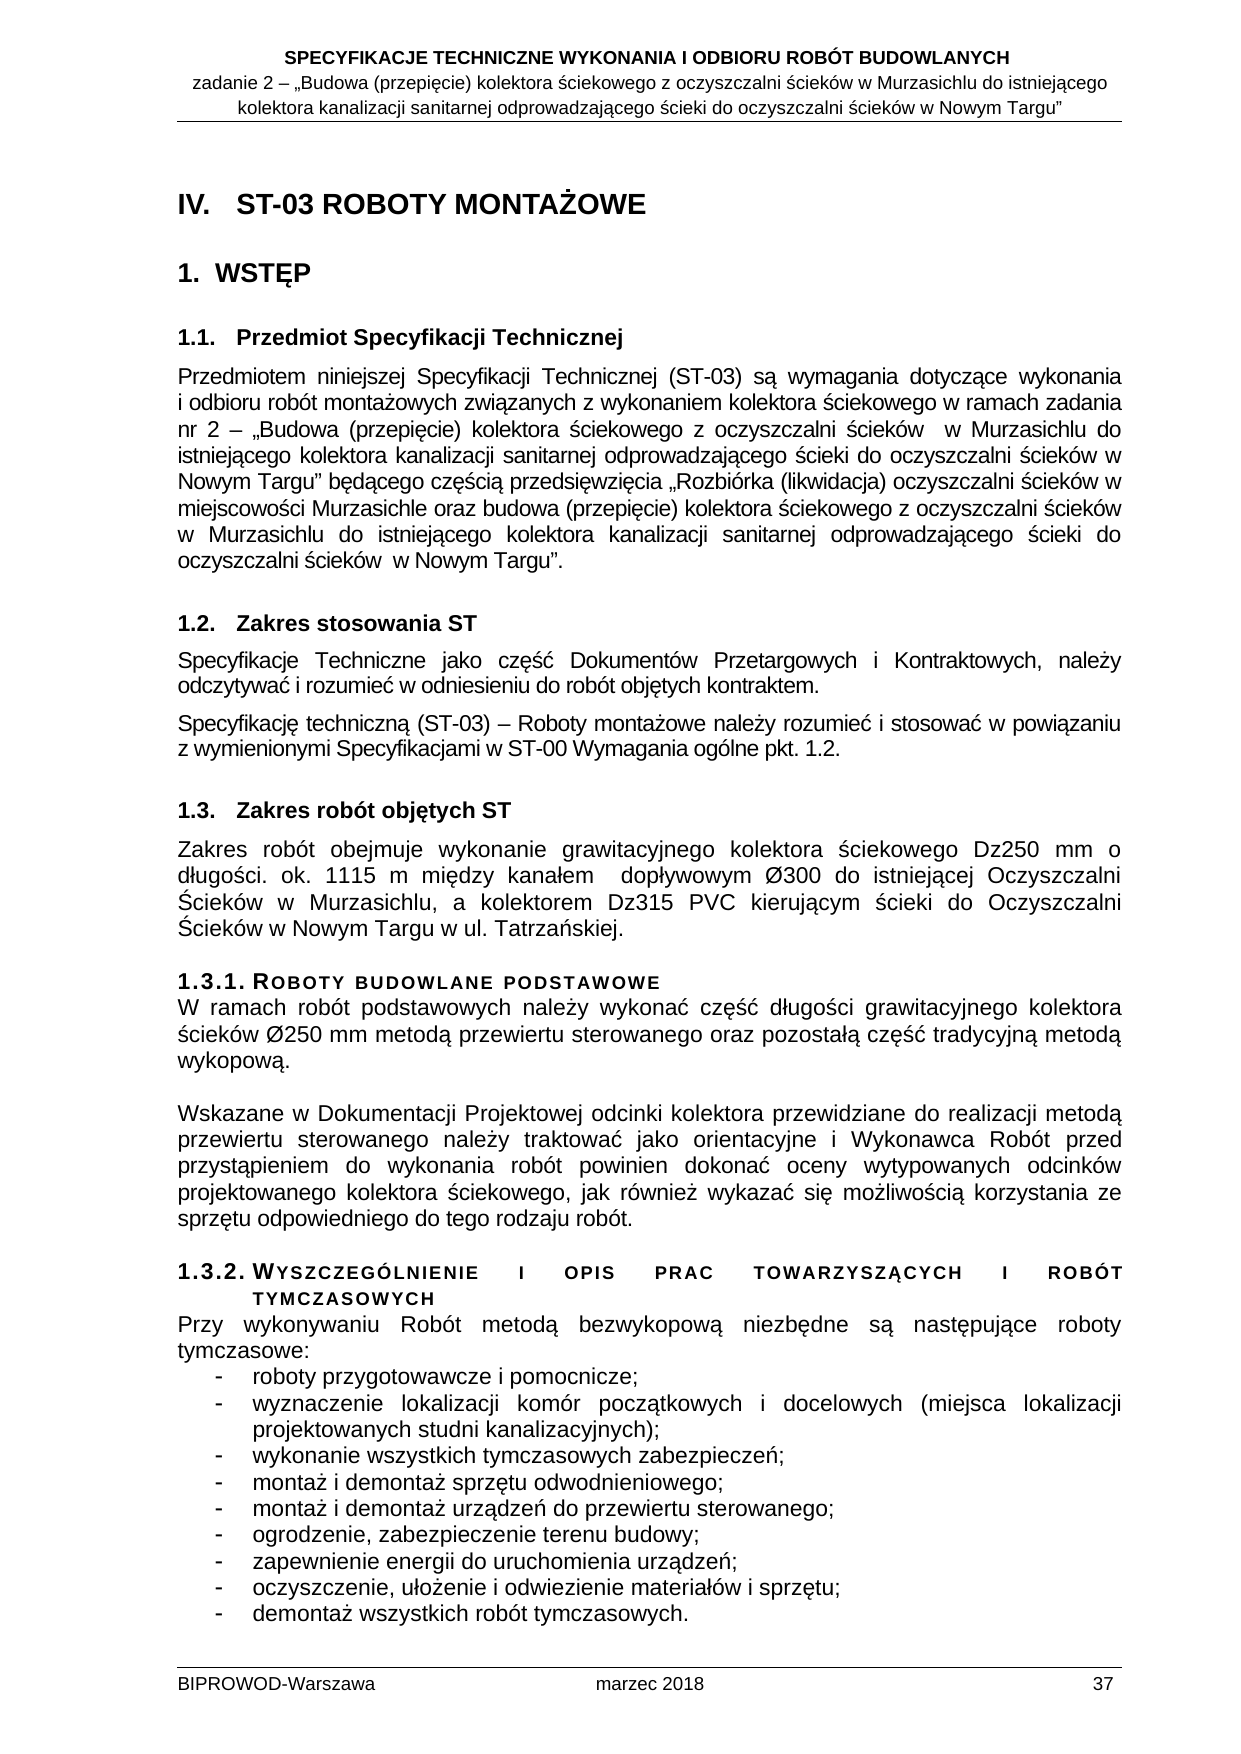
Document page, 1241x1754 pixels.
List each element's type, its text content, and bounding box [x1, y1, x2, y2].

text Specyfikację techniczną (ST-03) – Roboty montażowe należy rozumieć i stosować w powiązaniu z wymienionymi Specyfikacjami w ST-00 Wymagania ogólne pkt. 1.2. [177, 711, 1122, 761]
text Przy wykonywaniu Robót metodą bezwykopową niezbędne są następujące roboty tymczasowe: [177, 1311, 1122, 1363]
text Zakres robót obejmuje wykonanie grawitacyjnego kolektora ściekowego Dz250 mm o długości. ok. 1115 m między kanałem dopływowym Ø300 do istniejącej Oczyszczalni Ścieków w Murzasichlu, a kolektorem Dz315 PVC kierującym ścieki do Oczyszczalni Ścieków w Nowym Targu w ul. Tatrzańskiej. [177, 836, 1122, 942]
list oczyszczenie, ułożenie i odwiezienie materiałów i sprzętu; [215, 1574, 1122, 1600]
list wyznaczenie lokalizacji komór początkowych i docelowych (miejsca lokalizacji projektowanych studni kanalizacyjnych); [215, 1389, 1122, 1442]
subtitle ST-03 ROBOTY MONTAŻOWE [177, 194, 1122, 219]
list zapewnienie energii do uruchomienia urządzeń; [215, 1548, 1122, 1574]
list Wyszczególnienie i opis prac towarzyszących i robót tymczasowych [177, 1258, 1122, 1311]
list demontaż wszystkich robót tymczasowych. [215, 1600, 1122, 1627]
text Specyfikacje Techniczne jako część Dokumentów Przetargowych i Kontraktowych, należy odczytywać i rozumieć w odniesieniu do robót objętych kontraktem. [177, 649, 1122, 699]
list ogrodzenie, zabezpieczenie terenu budowy; [215, 1521, 1122, 1548]
text Przedmiotem niniejszej Specyfikacji Technicznej (ST-03) są wymagania dotyczące wykonania i odbioru robót montażowych związanych z wykonaniem kolektora ściekowego w ramach zadania nr 2 – „Budowa (przepięcie) kolektora ściekowego z oczyszczalni ścieków w Murzasichlu do istniejącego kolektora kanalizacji sanitarnej odprowadzającego ścieki do oczyszczalni ścieków w Nowym Targu” będącego częścią przedsięwzięcia „Rozbiórka (likwidacja) oczyszczalni ścieków w miejscowości Murzasichle oraz budowa (przepięcie) kolektora ściekowego z oczyszczalni ścieków w Murzasichlu do istniejącego kolektora kanalizacji sanitarnej odprowadzającego ścieki do oczyszczalni ścieków w Nowym Targu”. [177, 363, 1122, 574]
subtitle Zakres stosowania ST [177, 611, 1122, 636]
subtitle WSTĘP [177, 257, 1122, 288]
list roboty przygotowawcze i pomocnicze; [215, 1363, 1122, 1389]
text W ramach robót podstawowych należy wykonać część długości grawitacyjnego kolektora ścieków Ø250 mm metodą przewiertu sterowanego oraz pozostałą część tradycyjną metodą wykopową. [177, 994, 1122, 1073]
list montaż i demontaż urządzeń do przewiertu sterowanego; [215, 1495, 1122, 1521]
text Wskazane w Dokumentacji Projektowej odcinki kolektora przewidziane do realizacji metodą przewiertu sterowanego należy traktować jako orientacyjne i Wykonawca Robót przed przystąpieniem do wykonania robót powinien dokonać oceny wytypowanych odcinków projektowanego kolektora ściekowego, jak również wykazać się możliwością korzystania ze sprzętu odpowiedniego do tego rodzaju robót. [177, 1100, 1122, 1231]
list montaż i demontaż sprzętu odwodnieniowego; [215, 1469, 1122, 1495]
list wykonanie wszystkich tymczasowych zabezpieczeń; [215, 1442, 1122, 1469]
subtitle Zakres robót objętych ST [177, 799, 1122, 824]
list Roboty budowlane podstawowe [177, 968, 1122, 994]
subtitle Przedmiot Specyfikacji Technicznej [177, 325, 1122, 350]
